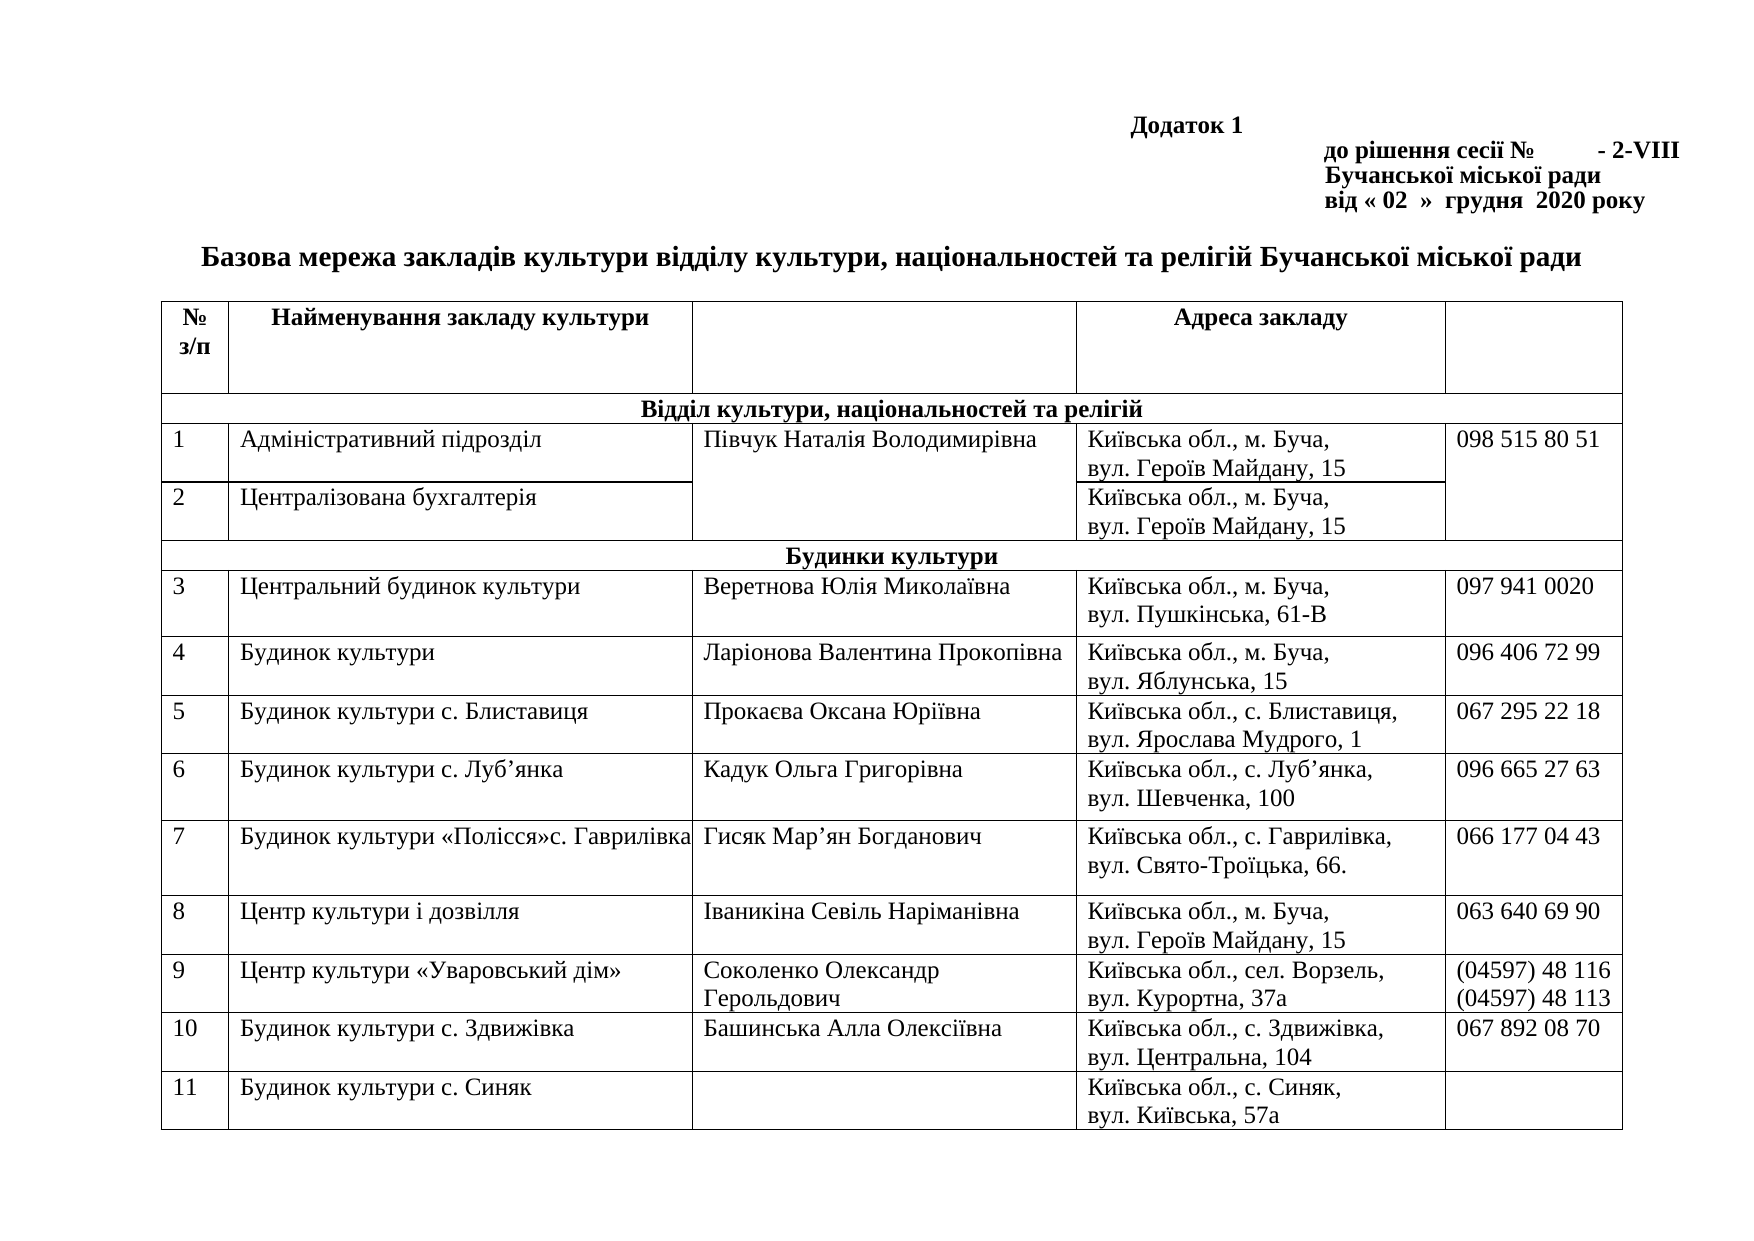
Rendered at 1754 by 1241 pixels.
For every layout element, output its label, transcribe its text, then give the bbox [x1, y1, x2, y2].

table_header Найменування закладу культури [229, 302, 692, 393]
table_cell 098 515 80 51 [1446, 424, 1622, 540]
table_cell 063 640 69 90 [1446, 896, 1622, 954]
table_cell Центральний будинок культури [229, 571, 692, 636]
table_cell Півчук Наталія Володимирівна [693, 424, 1076, 540]
table_header Адреса закладу [1077, 302, 1445, 393]
table_cell 067 892 08 70 [1446, 1013, 1622, 1071]
table_cell Київська обл., м. Буча, вул. Героїв Майдану, 15 [1077, 424, 1445, 481]
table_cell Будинок культури с. Блиставиця [229, 696, 692, 753]
text Базова мережа закладів культури відділу культури, національностей та релігій Бучанської міської ради [103, 239, 1680, 272]
text до рішення сесії № - 2-VIIІ [103, 139, 1680, 164]
table_cell 5 [162, 696, 228, 753]
table_cell 6 [162, 754, 228, 820]
table_cell Будинок культури с. Синяк [229, 1072, 692, 1129]
table_cell 096 665 27 63 [1446, 754, 1622, 820]
table_cell Київська обл., сел. Ворзель, вул. Курортна, 37а [1077, 955, 1445, 1012]
table_cell Ларіонова Валентина Прокопівна [693, 637, 1076, 695]
table_cell Гисяк Мар’ян Богданович [693, 821, 1076, 895]
table_cell Прокаєва Оксана Юріївна [693, 696, 1076, 753]
text Додаток 1 [693, 89, 1680, 139]
table_cell 10 [162, 1013, 228, 1071]
table_cell Відділ культури, національностей та релігій [162, 394, 1622, 423]
table_cell Київська обл., м. Буча, вул. Героїв Майдану, 15 [1077, 483, 1445, 540]
table_cell Будинок культури «Полісся»с. Гаврилівка [229, 821, 692, 895]
table_cell 3 [162, 571, 228, 636]
table_cell Іваникіна Севіль Наріманівна [693, 896, 1076, 954]
table_cell Будинки культури [162, 541, 1622, 570]
table_header № з/п [162, 302, 228, 393]
table_cell 9 [162, 955, 228, 1012]
table_cell 067 295 22 18 [1446, 696, 1622, 753]
table_cell 2 [162, 483, 228, 540]
table_cell Київська обл., м. Буча, вул. Пушкінська, 61-В [1077, 571, 1445, 636]
table_cell [1446, 1072, 1622, 1129]
table_cell 11 [162, 1072, 228, 1129]
table_cell 096 406 72 99 [1446, 637, 1622, 695]
text Бучанської міської ради [103, 164, 1680, 189]
table_cell 7 [162, 821, 228, 895]
table_cell Будинок культури с. Здвижівка [229, 1013, 692, 1071]
table_cell Централізована бухгалтерія [229, 483, 692, 540]
table_cell [693, 1072, 1076, 1129]
table_cell Київська обл., с. Блиставиця, вул. Ярослава Мудрого, 1 [1077, 696, 1445, 753]
table_cell Будинок культури с. Луб’янка [229, 754, 692, 820]
table_cell 097 941 0020 [1446, 571, 1622, 636]
table_cell Центр культури і дозвілля [229, 896, 692, 954]
table_cell (04597) 48 116 (04597) 48 113 [1446, 955, 1622, 1012]
table_cell Київська обл., м. Буча, вул. Яблунська, 15 [1077, 637, 1445, 695]
table_cell Київська обл., м. Буча, вул. Героїв Майдану, 15 [1077, 896, 1445, 954]
table_cell 066 177 04 43 [1446, 821, 1622, 895]
table_cell Будинок культури [229, 637, 692, 695]
table_cell 4 [162, 637, 228, 695]
table_cell Центр культури «Уваровський дім» [229, 955, 692, 1012]
table_cell Адміністративний підрозділ [229, 424, 692, 481]
table_cell Київська обл., с. Синяк, вул. Київська, 57а [1077, 1072, 1445, 1129]
table_cell Соколенко Олександр Герольдович [693, 955, 1076, 1012]
table_cell Веретнова Юлія Миколаївна [693, 571, 1076, 636]
table_cell Башинська Алла Олексіївна [693, 1013, 1076, 1071]
table_cell Київська обл., с. Луб’янка, вул. Шевченка, 100 [1077, 754, 1445, 820]
table_cell Київська обл., с. Гаврилівка, вул. Свято-Троїцька, 66. [1077, 821, 1445, 895]
table_header [693, 302, 1076, 393]
table_cell 1 [162, 424, 228, 481]
table_cell Кадук Ольга Григорівна [693, 754, 1076, 820]
table_cell 8 [162, 896, 228, 954]
table_cell Київська обл., с. Здвижівка, вул. Центральна, 104 [1077, 1013, 1445, 1071]
text від « 02 » грудня 2020 року [103, 189, 1680, 214]
table_header [1446, 302, 1622, 393]
